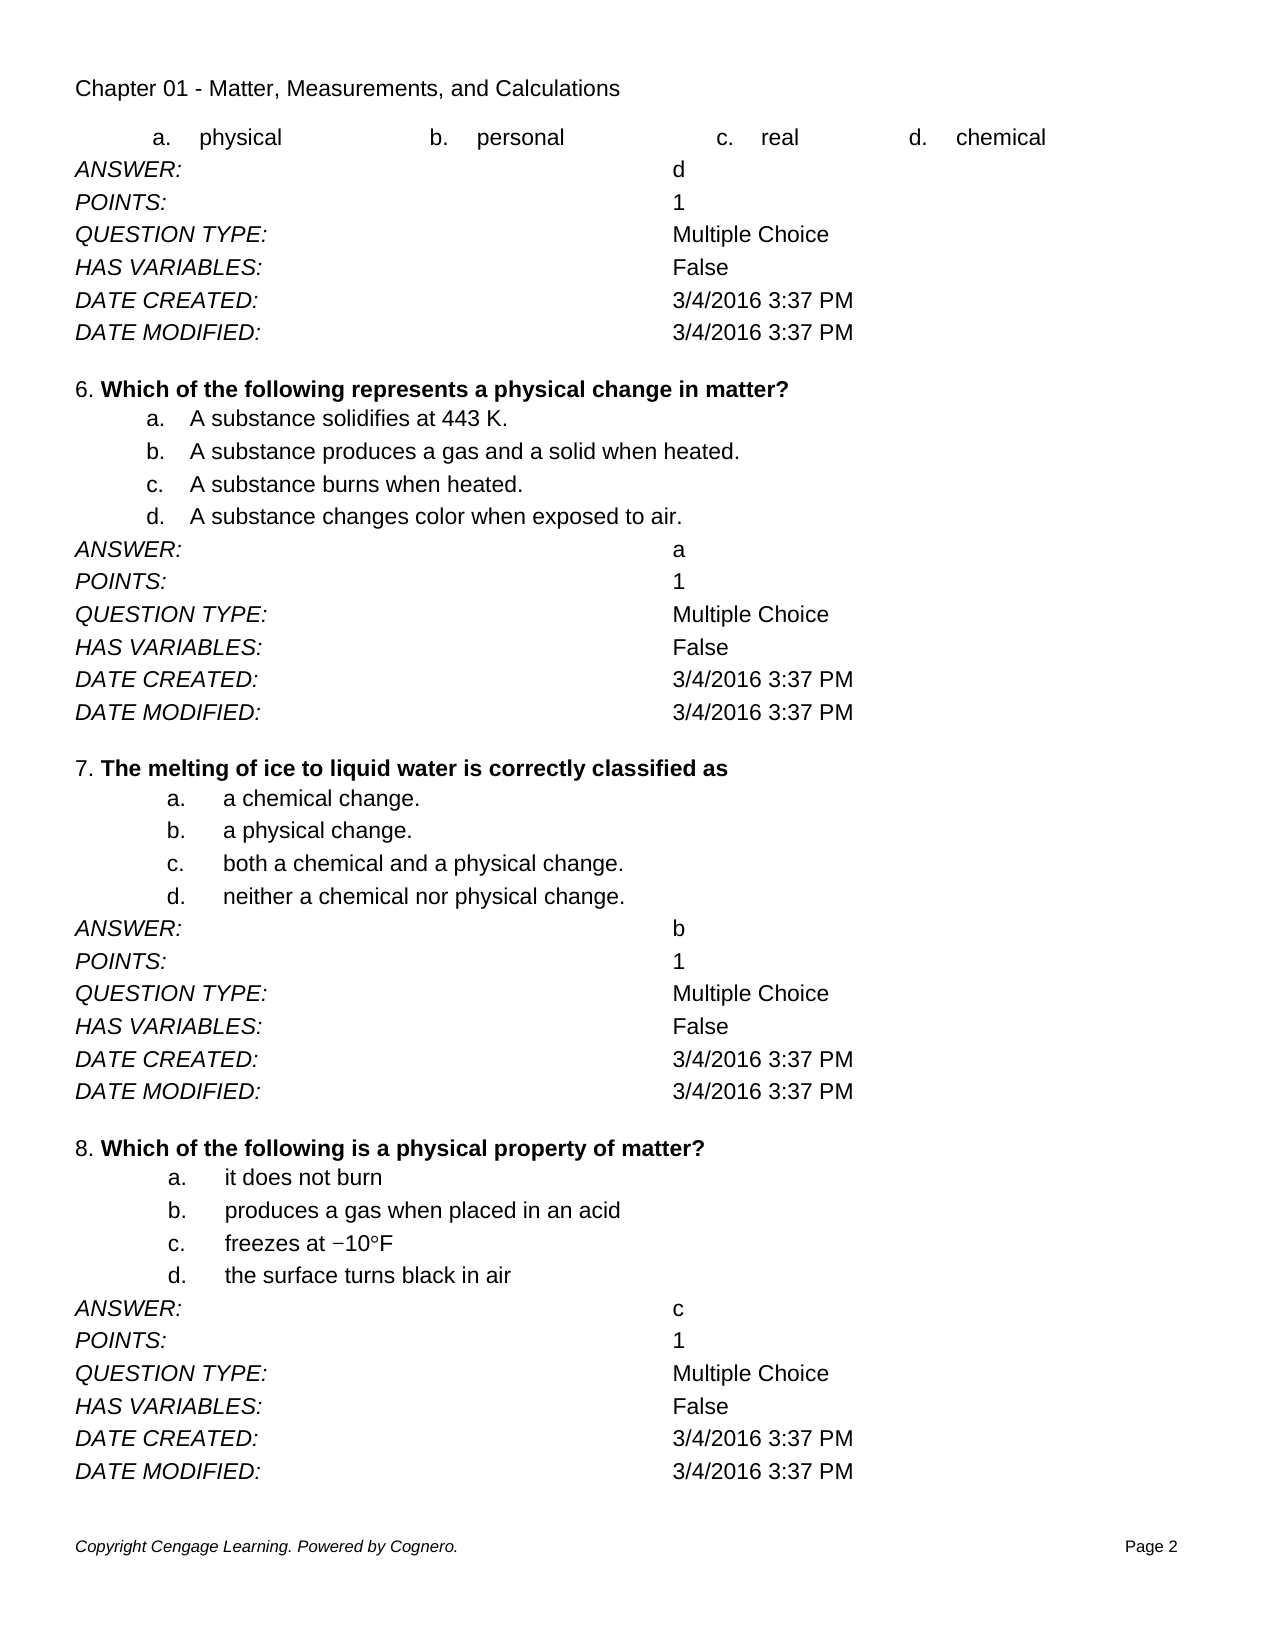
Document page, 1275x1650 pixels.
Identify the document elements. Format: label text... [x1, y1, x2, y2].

table_header 7. The melting of ice to liquid water is correctly classified as [75, 755, 1200, 1108]
table_header 6. Which of the following represents a physical change in matter? [75, 376, 1200, 728]
table_header 8. Which of the following is a physical property of matter? [75, 1135, 1200, 1487]
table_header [75, 121, 1200, 349]
